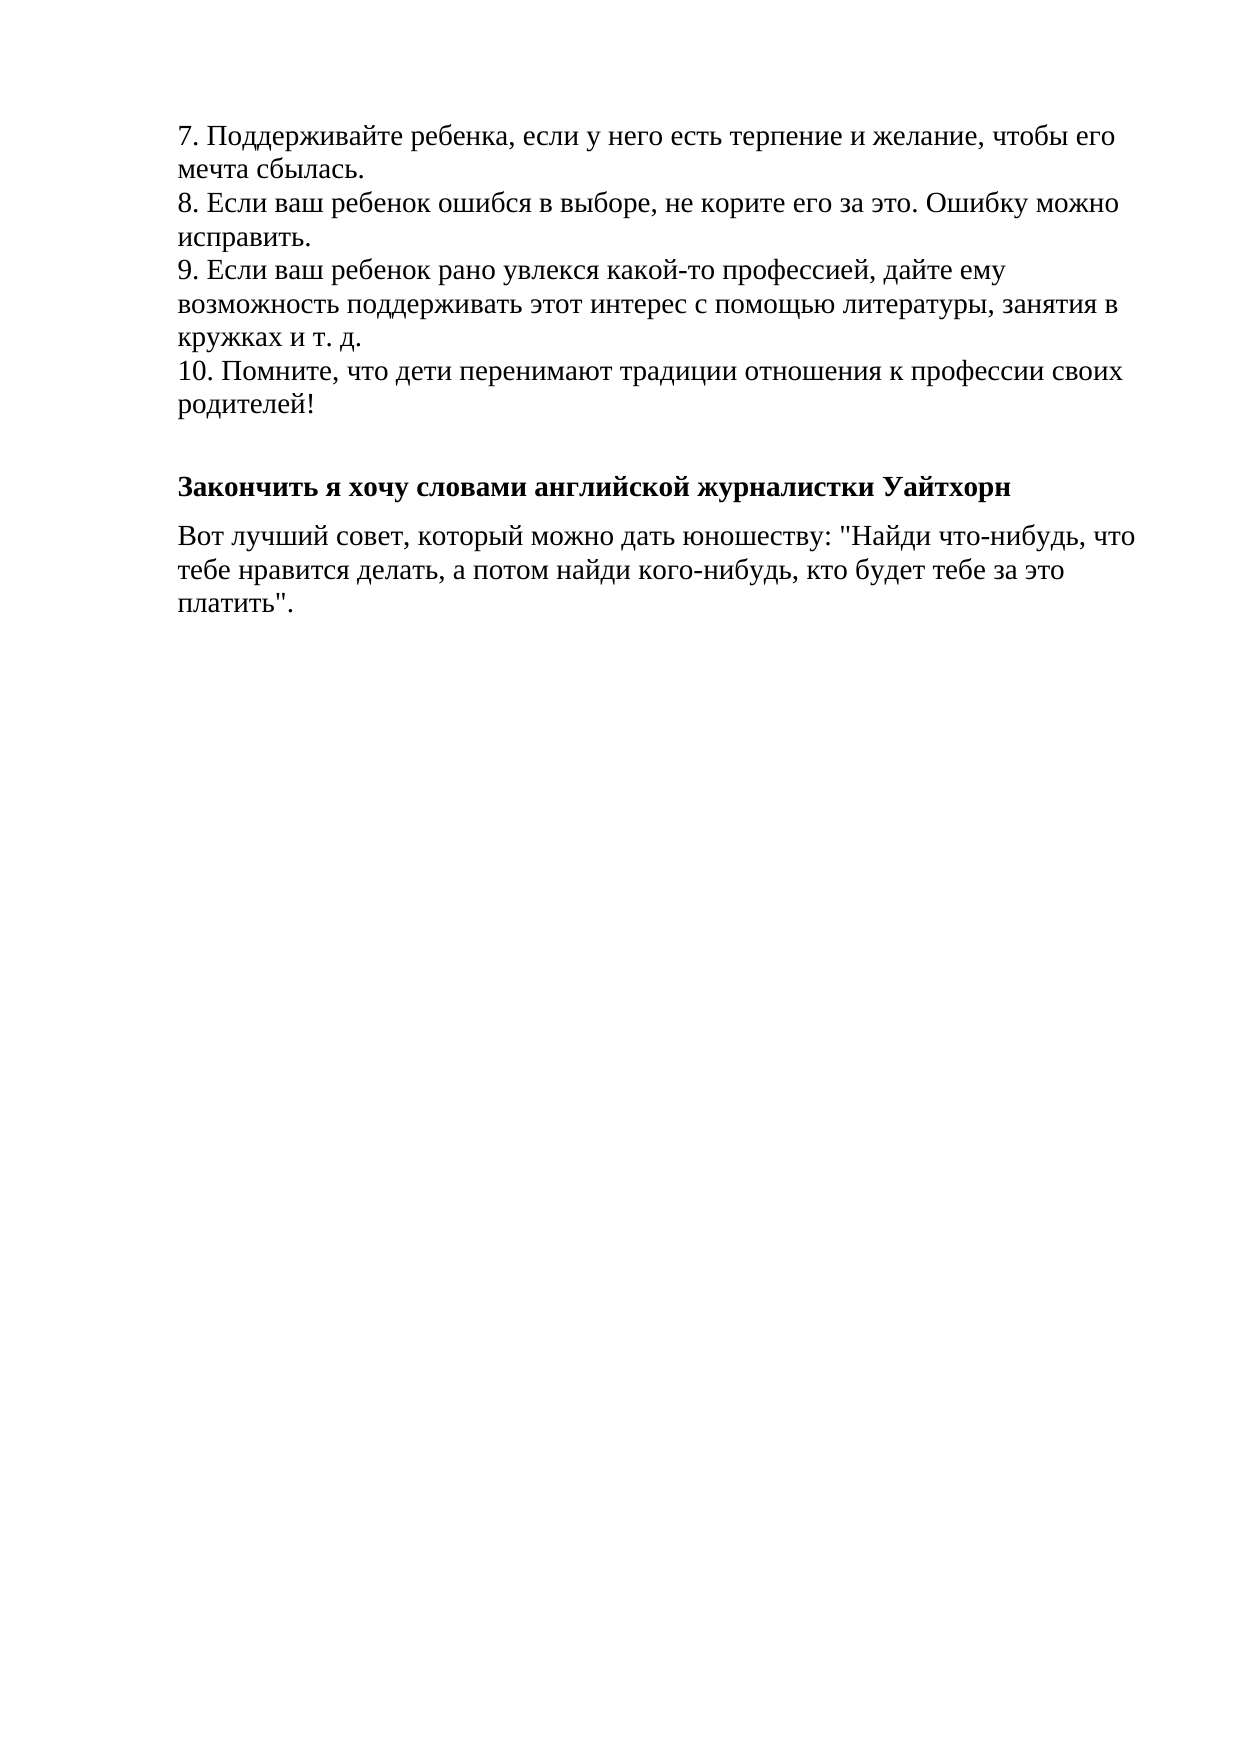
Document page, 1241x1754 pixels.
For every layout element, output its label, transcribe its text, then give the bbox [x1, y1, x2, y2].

text Закончить я хочу словами английской журналистки Уайтхорн [177, 469, 1152, 503]
text Вот лучший совет, который можно дать юношеству: "Найди что-нибудь, что тебе нравится делать, а потом найди кого-нибудь, кто будет тебе за это платить". [177, 518, 1152, 619]
